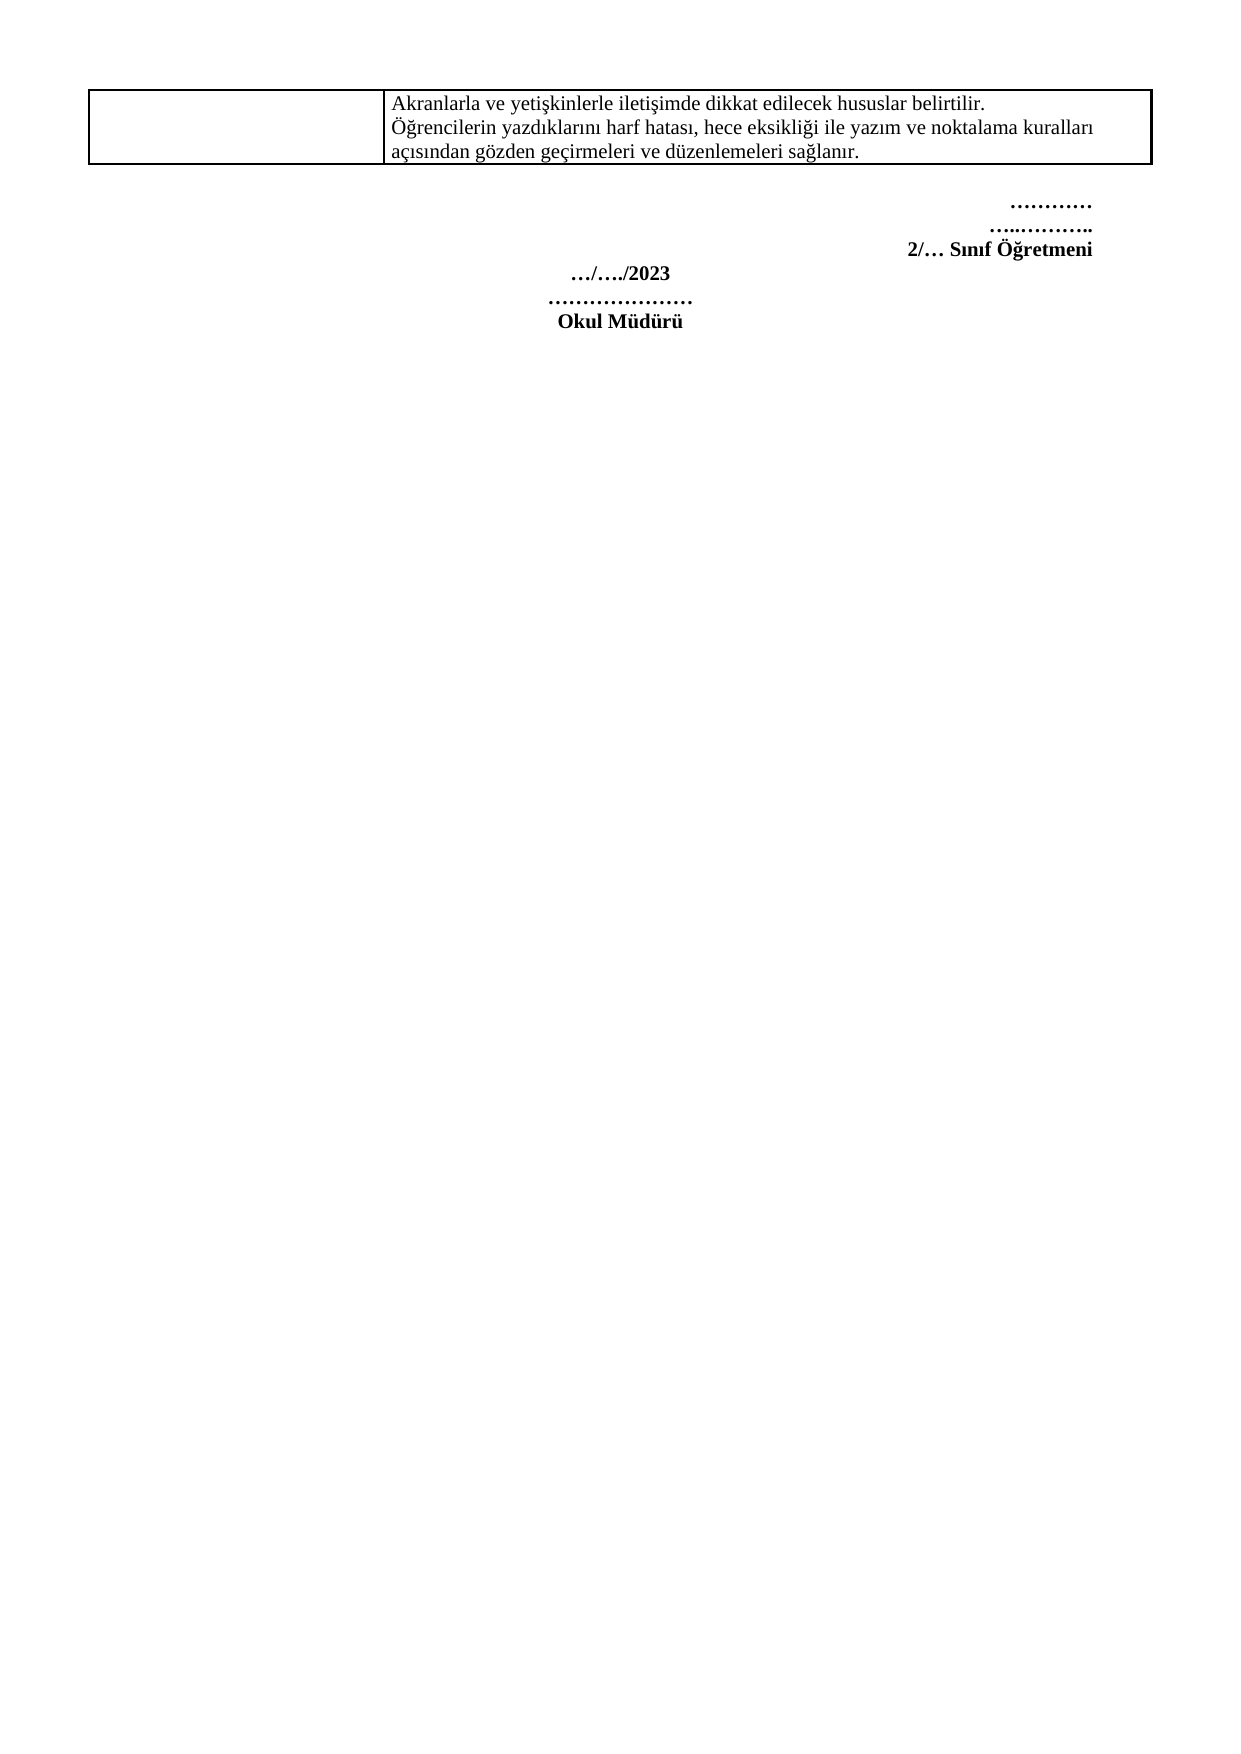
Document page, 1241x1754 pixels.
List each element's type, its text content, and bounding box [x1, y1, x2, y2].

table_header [385, 91, 1150, 163]
text 2/… Sınıf Öğretmeni [148, 237, 1092, 261]
text ……………..……….. [148, 189, 1092, 237]
text Okul Müdürü [148, 309, 1092, 333]
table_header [90, 91, 383, 163]
text ………………… [148, 285, 1092, 309]
text …/…./2023 [148, 261, 1092, 285]
